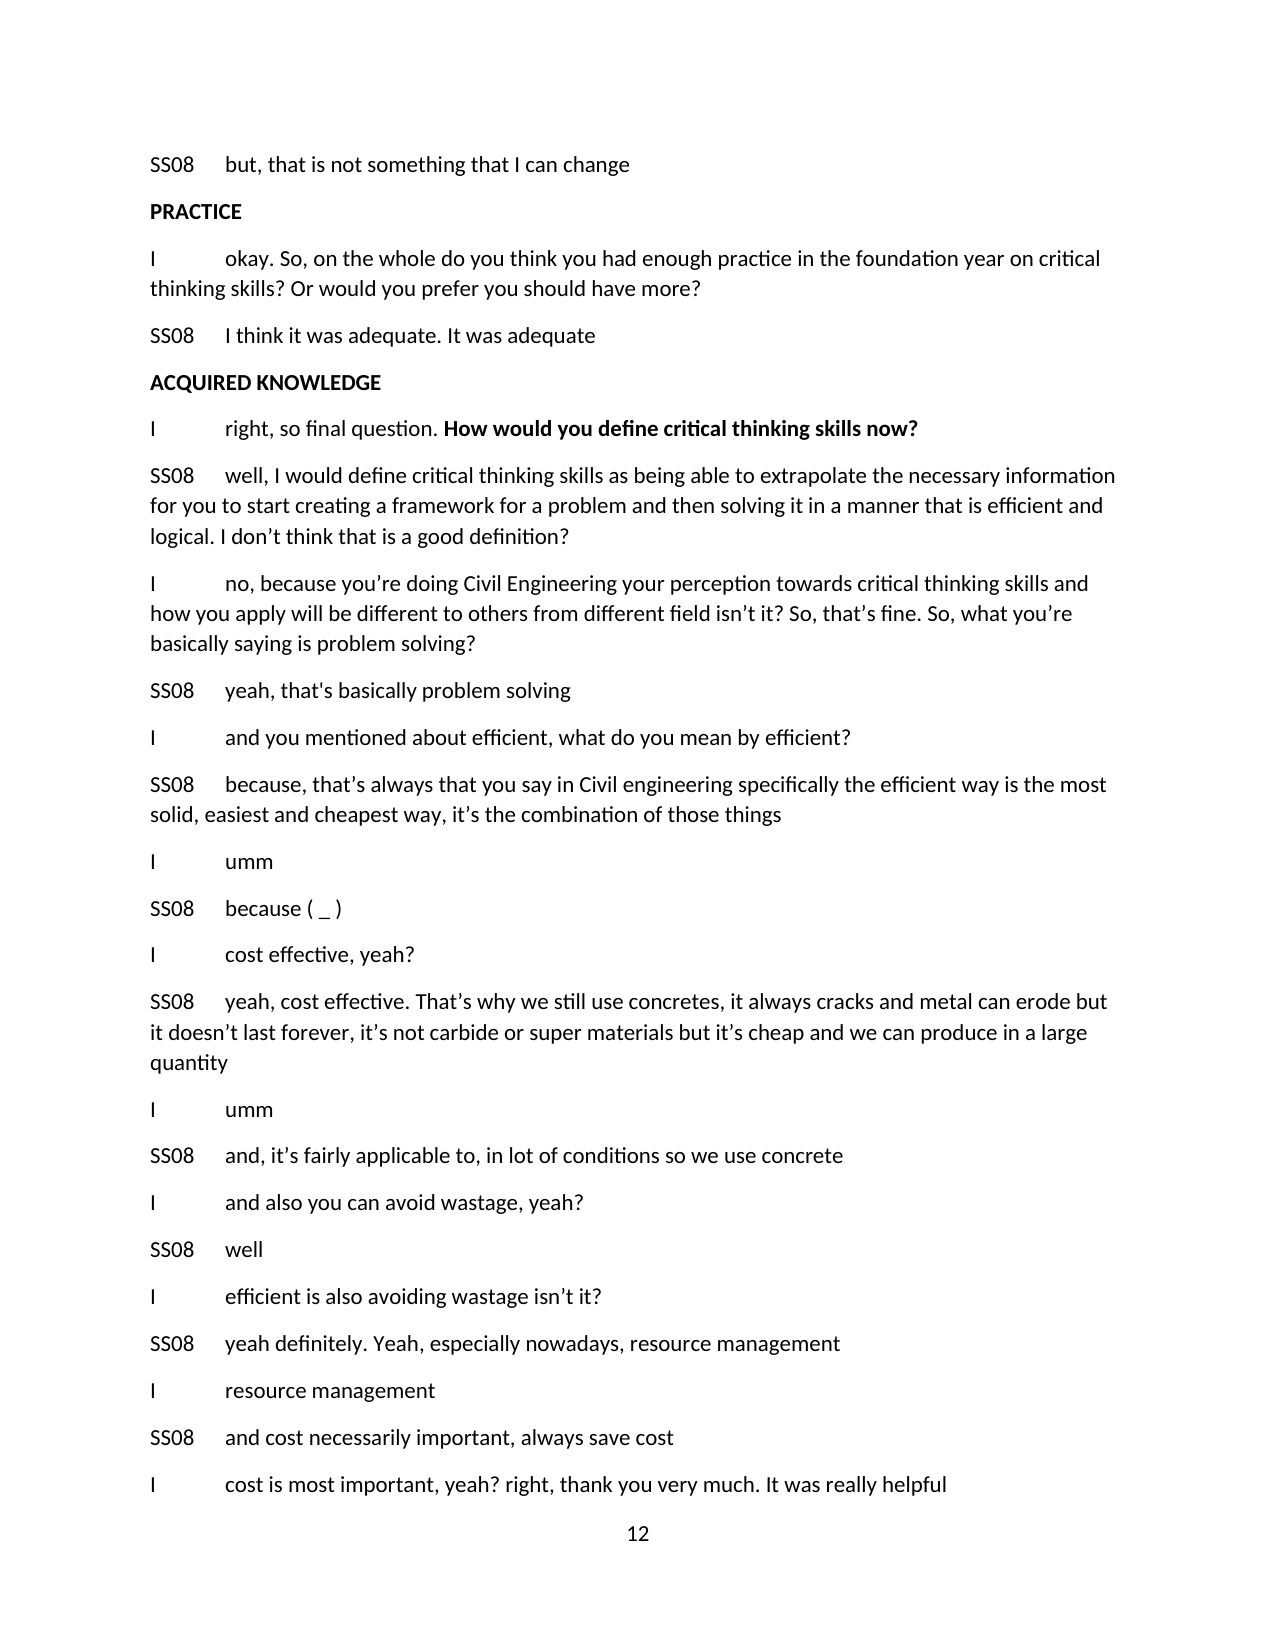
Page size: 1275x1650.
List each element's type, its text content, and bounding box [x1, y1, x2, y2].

text PRACTICE [150, 197, 1125, 225]
text SS08 I think it was adequate. It was adequate [150, 321, 1125, 349]
text I and also you can avoid wastage, yeah? [150, 1188, 1125, 1217]
text I right, so final question. How would you define critical thinking skills now? [150, 414, 1125, 443]
text I cost is most important, yeah? right, thank you very much. It was really helpful [150, 1470, 1125, 1498]
text SS08 because, that’s always that you say in Civil engineering specifically the efficient way is the most solid, easiest and cheapest way, it’s the combination of those things [150, 770, 1125, 828]
text SS08 because ( _ ) [150, 894, 1125, 922]
text I no, because you’re doing Civil Engineering your perception towards critical thinking skills and how you apply will be different to others from different field isn’t it? So, that’s fine. So, what you’re basically saying is problem solving? [150, 569, 1125, 657]
text SS08 but, that is not something that I can change [150, 150, 1125, 178]
text SS08 well, I would define critical thinking skills as being able to extrapolate the necessary information for you to start creating a framework for a problem and then solving it in a manner that is efficient and logical. I don’t think that is a good definition? [150, 461, 1125, 550]
text I efficient is also avoiding wastage isn’t it? [150, 1282, 1125, 1310]
text I and you mentioned about efficient, what do you mean by efficient? [150, 723, 1125, 751]
text SS08 well [150, 1235, 1125, 1263]
text I umm [150, 1095, 1125, 1123]
text SS08 yeah, that's basically problem solving [150, 676, 1125, 704]
text SS08 and cost necessarily important, always save cost [150, 1423, 1125, 1451]
text SS08 yeah definitely. Yeah, especially nowadays, resource management [150, 1329, 1125, 1357]
text SS08 and, it’s fairly applicable to, in lot of conditions so we use concrete [150, 1142, 1125, 1170]
text SS08 yeah, cost effective. That’s why we still use concretes, it always cracks and metal can erode but it doesn’t last forever, it’s not carbide or super materials but it’s cheap and we can produce in a large quantity [150, 987, 1125, 1076]
text I okay. So, on the whole do you think you had enough practice in the foundation year on critical thinking skills? Or would you prefer you should have more? [150, 244, 1125, 302]
text I cost effective, yeah? [150, 941, 1125, 969]
text I resource management [150, 1376, 1125, 1404]
text ACQUIRED KNOWLEDGE [150, 368, 1125, 396]
text I umm [150, 847, 1125, 875]
